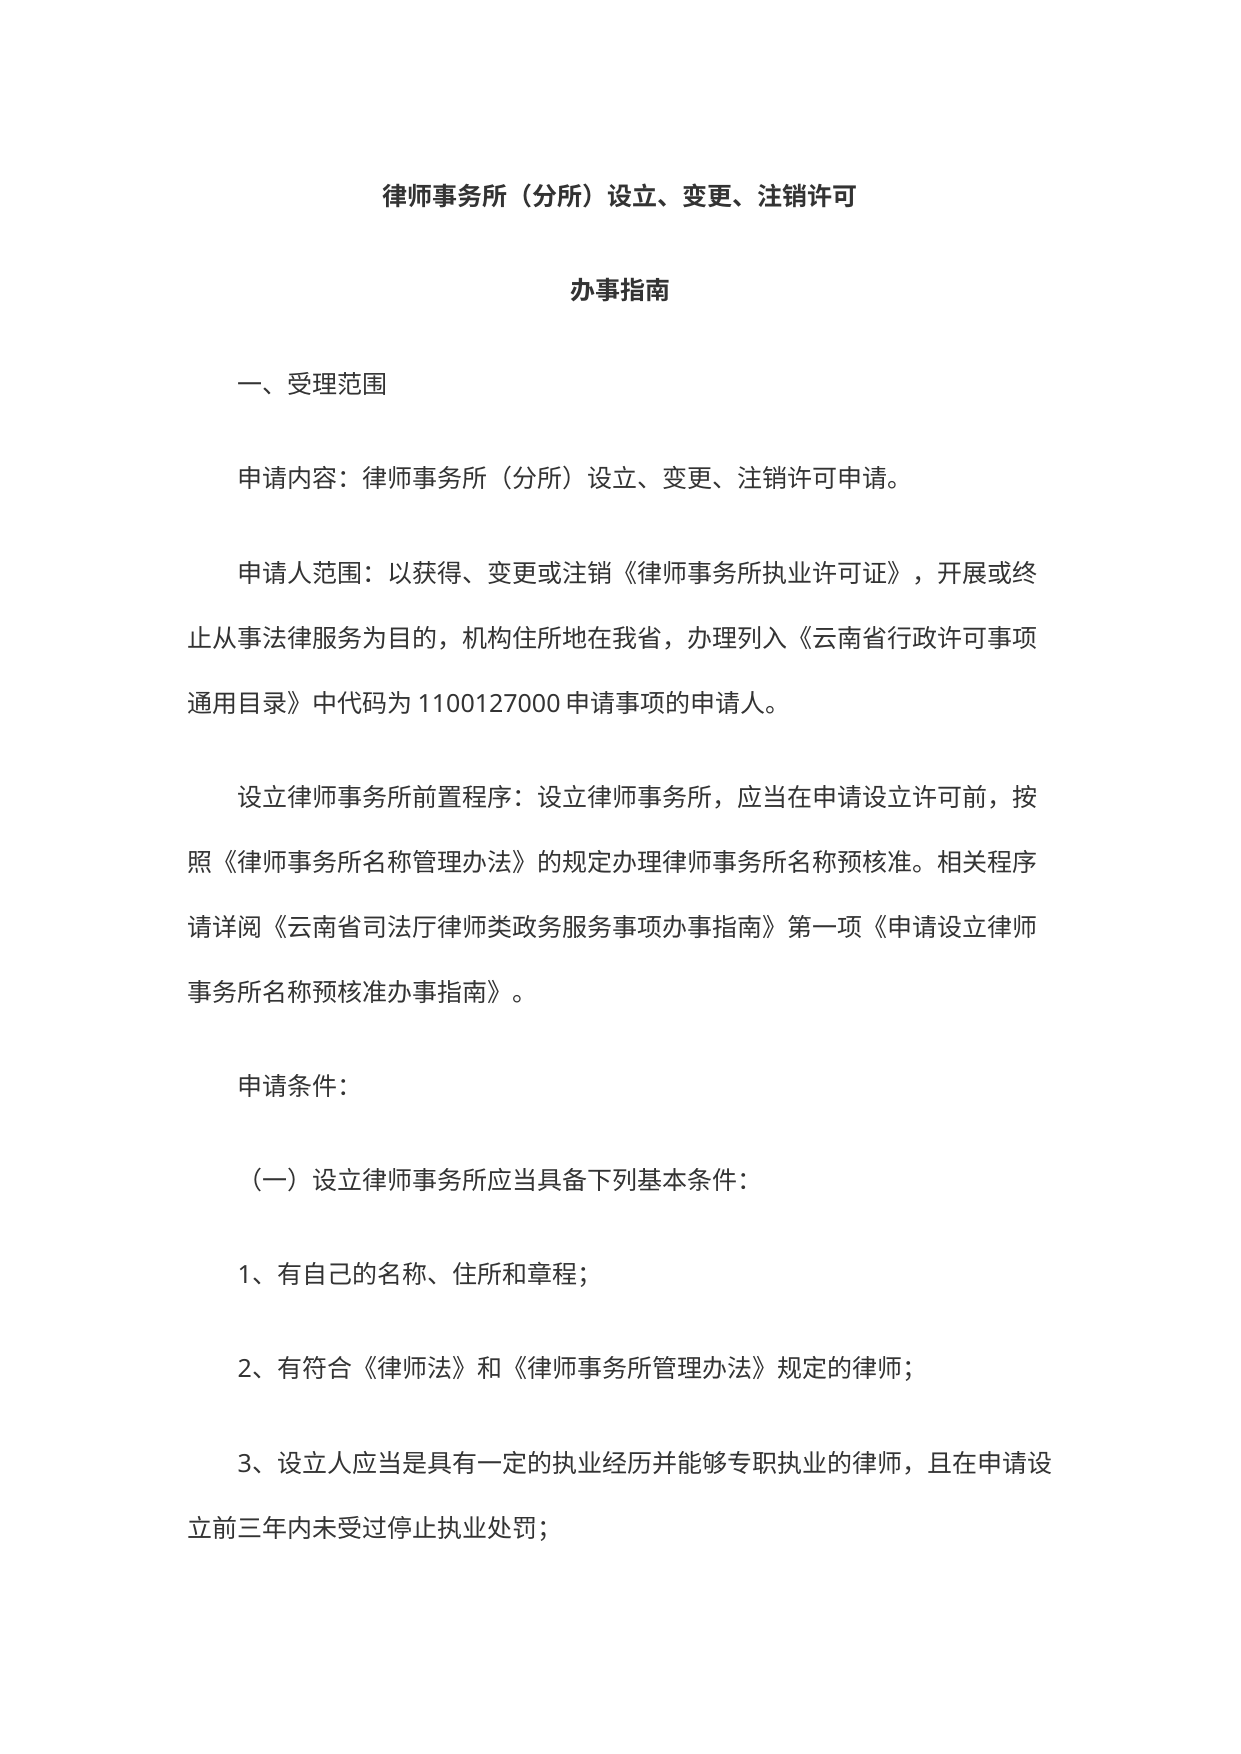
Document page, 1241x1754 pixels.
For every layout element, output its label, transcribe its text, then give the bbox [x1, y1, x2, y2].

text 律师事务所（分所）设立、变更、注销许可 [187, 162, 1053, 227]
text 2、有符合《律师法》和《律师事务所管理办法》规定的律师； [187, 1334, 1053, 1399]
text 申请内容：律师事务所（分所）设立、变更、注销许可申请。 [187, 444, 1053, 509]
text 一、受理范围 [187, 350, 1053, 415]
text 1、有自己的名称、住所和章程； [187, 1240, 1053, 1305]
text （一）设立律师事务所应当具备下列基本条件： [187, 1146, 1053, 1211]
text 申请人范围：以获得、变更或注销《律师事务所执业许可证》，开展或终止从事法律服务为目的，机构住所地在我省，办理列入《云南省行政许可事项通用目录》中代码为1100127000申请事项的申请人。 [187, 539, 1053, 734]
text 3、设立人应当是具有一定的执业经历并能够专职执业的律师，且在申请设立前三年内未受过停止执业处罚； [187, 1429, 1053, 1559]
text 设立律师事务所前置程序：设立律师事务所，应当在申请设立许可前，按照《律师事务所名称管理办法》的规定办理律师事务所名称预核准。相关程序请详阅《云南省司法厅律师类政务服务事项办事指南》第一项《申请设立律师事务所名称预核准办事指南》。 [187, 763, 1053, 1023]
text 申请条件： [187, 1052, 1053, 1117]
text 办事指南 [187, 256, 1053, 321]
